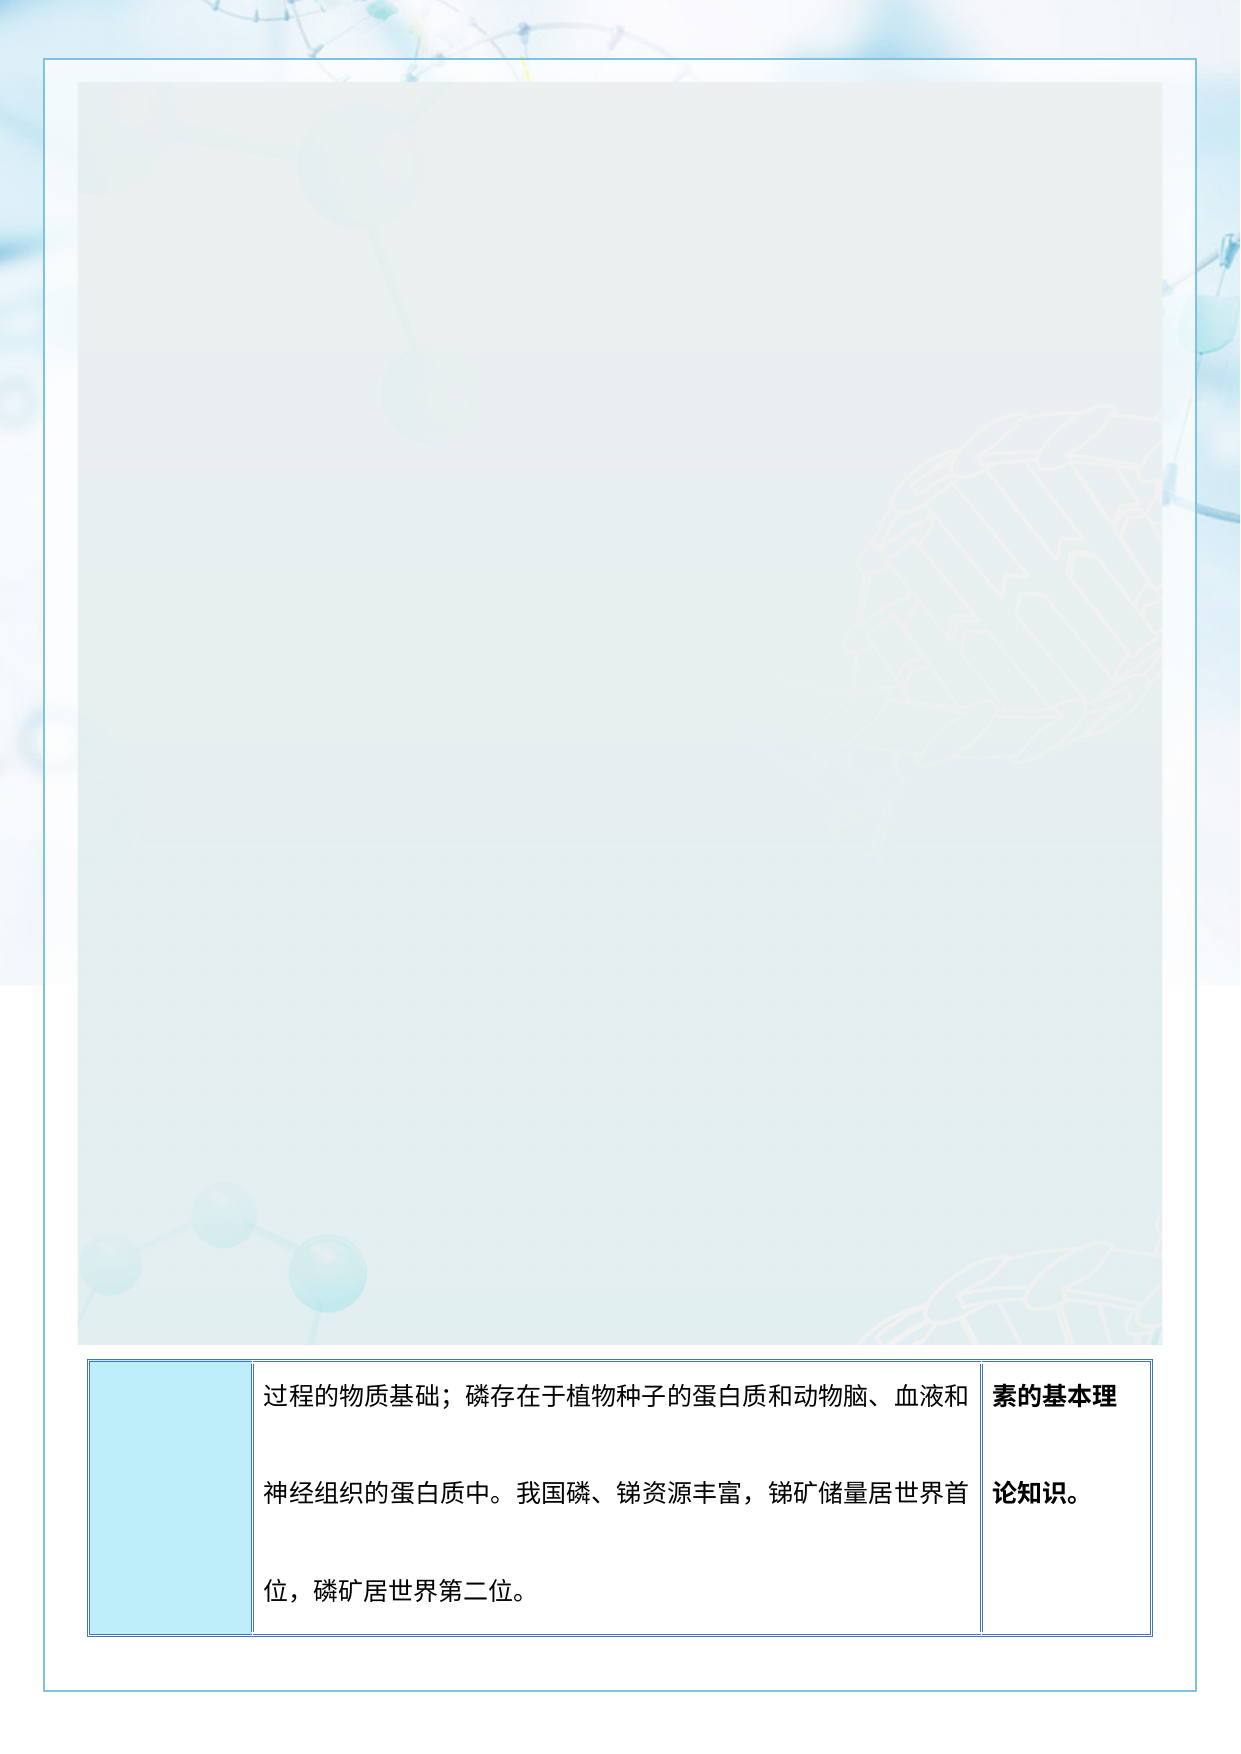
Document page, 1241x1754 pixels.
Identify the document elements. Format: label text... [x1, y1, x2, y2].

table_cell 教师通过对概述的展示，让学生了解氮族元素的基本理论知识。 [981, 1362, 1150, 1634]
table_cell 【教师】第三节 氮族元素 周期表中Ⅴ A 族的氮（N）、磷（P）、砷（As）、锑（Sb）、铋（Bi），合称氮族元素。氮和磷是构成生命体的重要元素，氮在蛋白质中的质量分数约为 16%，而蛋白质是一切生命过程的物质基础；磷存在于植物种子的蛋白质和动物脑、血液和神经组织的蛋白质中。我国磷、锑资源丰富，锑矿储量居世界首位，磷矿居世界第二位。 一、氮族元素的通性 氮族元素随着原子序数的递增，从典型的非金属元素（N、P）过渡到典型的金属元素（Bi），表现出一个完整的过渡。氮族元素的主要氧化数为 -3、+3 和 +5，由于电负性较小，形成正氧化数的趋势较明显，与电负性较大的元素结合时，氧化数主要为 +3和 +5。 二、氮的氧化物 氮可以形成氧化数由 +1 到 +5 的 多 种 氧 化 物， 如：N2O、NO、N2O3、NO2 （或N2O4）、N2O5，其中以 NO 和 NO2 最为重要。 工业尾气、燃料废气和汽车尾气中含有的氮氧化物（主要是 NO 和 NO2）是大气污染的主要来源。NO 与血红素结合形成亚硝基血红素而引起中毒，NO2 严重刺激呼吸器官、使血红素硝化。 闪电使空气中的 N2 和 O2 反应生成 NO，并即被氧化为 NO2，NO2 再被雨水吸收转化为硝酸而进入土壤，成为植物的养料。 三、氨和铵盐 （一）氨 常温下，氨（NH3）是具有刺激性气味的无色气体，很容易被液化为液氨并放出大量的热，而液氨汽化时则吸收大量的热，使周围温度急剧下降，故氨常用作冷冻机的循环制冷剂。 氨为极性分子，且能与水分子间形成氢键，所以极易溶解在水中，其水溶液称氨水。氨水中，氨主要以水合物 NH3·H2O 的形式存在，少数 NH3·H2O 发生电离，使氨水显碱性，对应的盐叫作铵盐。 （二）铵盐 铵盐一般为无色晶体，易溶于水。其中，硫酸铵、硝酸铵和碳酸氢铵可用作化学肥料。由于 NH3 的挥发性和弱碱性，铵盐遇强碱分解放出氨气，这是鉴定铵离子的特效反应，实验室也常用该反应制备氨气。 （三）硝酸及其盐 纯硝酸为易挥发、具有刺激性气味的无色液体。硝酸是三大无机强酸之一，具有酸的通性。但硝酸不稳定，浓硝酸见光或受热易分解。 浓硝酸与浓盐酸的混合物（1∶3）称为王水。王水的氧化能力比硝酸更强，可溶解不溶于硝酸的金、铂等贵金属。 硝酸盐均为易溶于水的无色晶体，不稳定，受热易分解而产生氧气，可作为高温时的供氧剂。 四、磷和砷 （一）磷 磷的重要化合物有磷酸酐、磷的含氧酸（表 11-8）及其盐。 磷酸酐（P4O10，简写为 P2O5）是一种白色雪花状晶体，具有强烈的吸水性，是实验室常用的、吸水性最强的干燥剂。磷酸酐与水作用时，随温度的不同而生成各种磷酸。 磷酸是一种非挥发性的中强三元酸，在磷的含氧酸中最稳定。磷酸受热脱水缩合生成焦磷酸、偏磷酸等多磷酸。 磷酸盐分为磷酸正盐、磷酸一氢盐和磷酸二氢盐。磷酸二氢盐均易溶于水，而磷酸一氢盐和磷酸正盐中仅有钠、钾、铵盐易溶于水。其中，磷酸银为浅黄色的固体，可溶于氨水或稀硝酸中，中国药典中将此运用于磷酸盐的鉴别试验。磷酸二氢盐和磷酸一氢盐常用于实验室和药房工作中缓冲溶液的配制。 在含有硝酸的溶液中，将磷酸盐和过量的钼酸铵 [(NH4)2MoO4] 混合加热，慢慢析出黄色的磷钼酸铵沉淀，该反应用于鉴定磷酸根离子的存在。 （二）砷 砷能形成氧化数为 +3 和 +5 的氧化物（三氧化二砷 As2O3、五氧化二砷 As2O5）及其水合物（亚砷酸H3AsO3、砷酸 H3AsO4）。 三氧化二砷俗称砒霜，是一种剧毒的白色粉末状固体，致死量约为 0.1 g。As2O3与H3AsO3均为偏酸性的两性化合物，与碱中和生成亚砷酸盐。 【学生】思考、讨论。 [253, 1362, 981, 1634]
picture [0, 0, 1241, 1754]
table_cell 知识讲解（40min） [90, 1362, 252, 1634]
